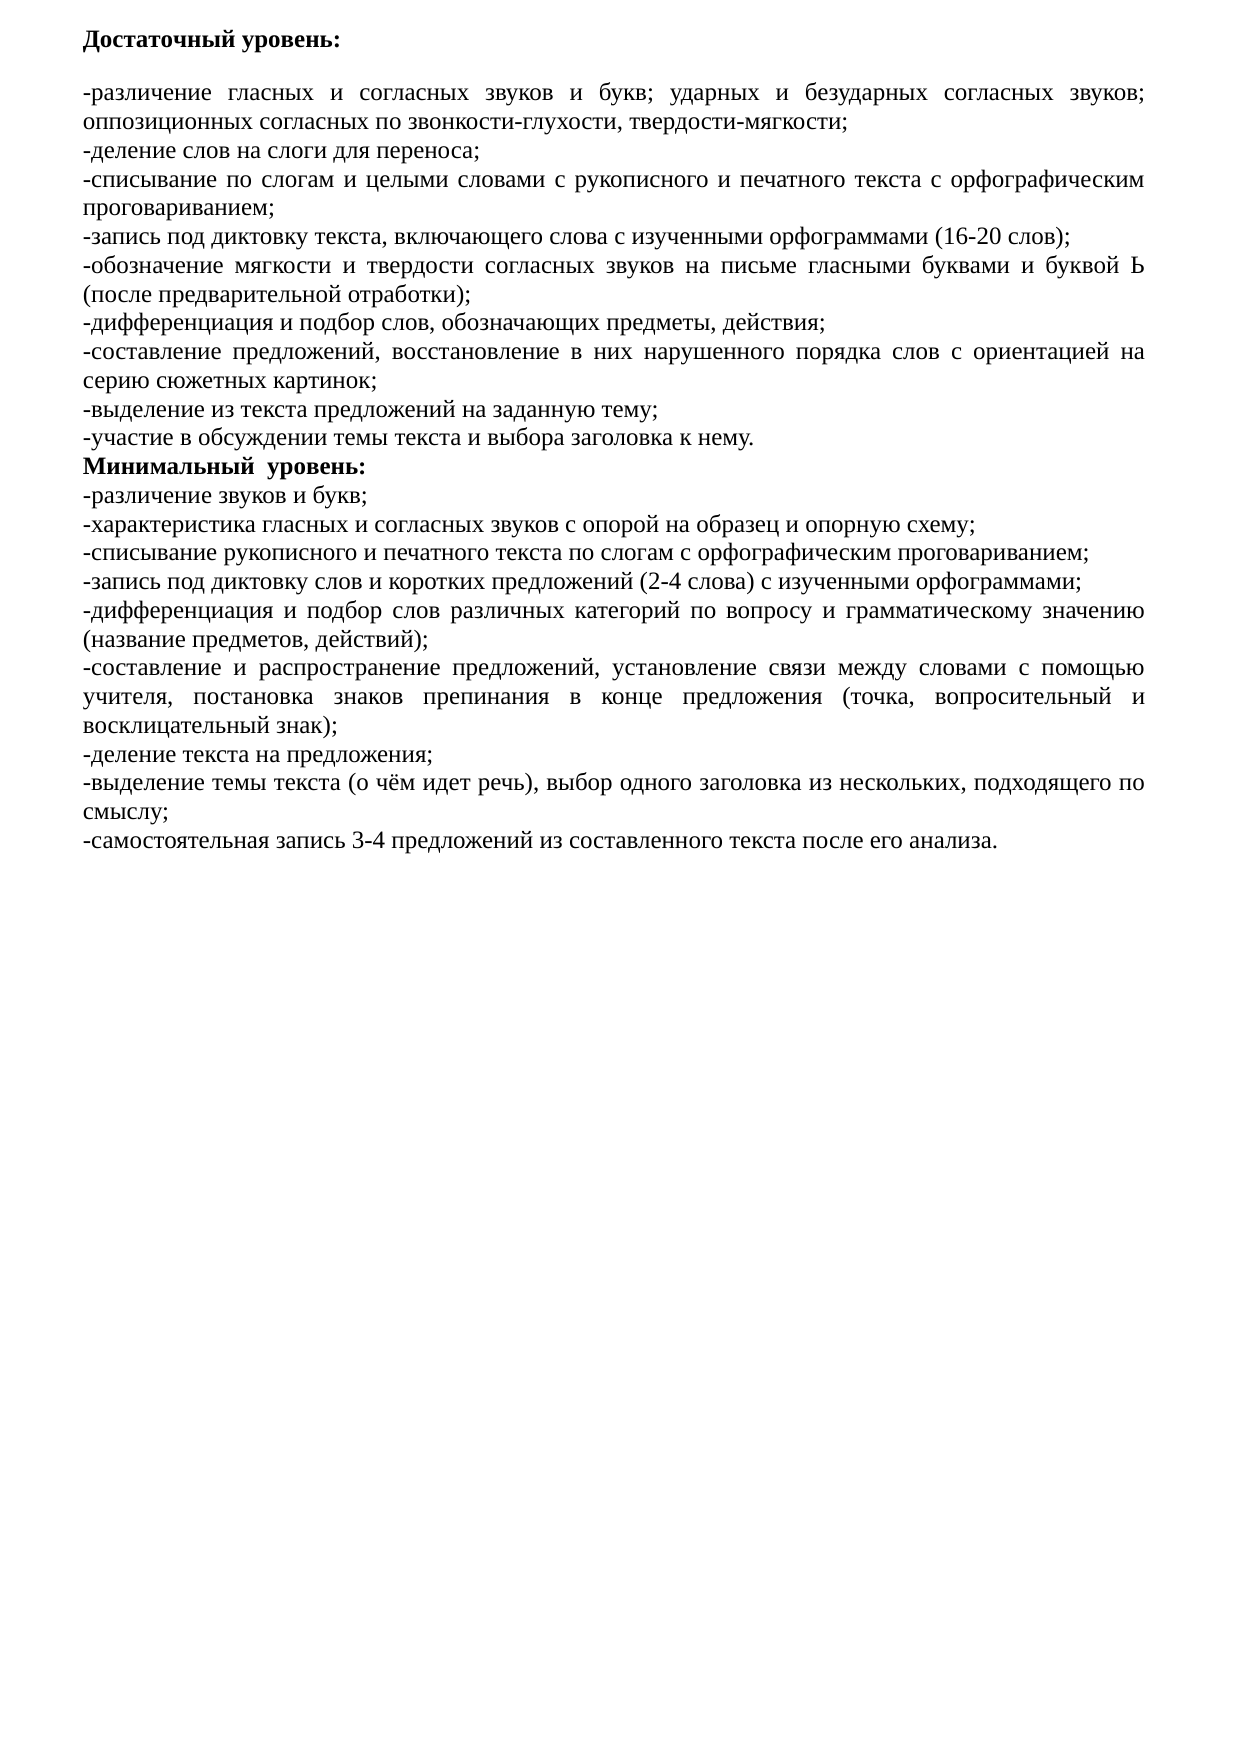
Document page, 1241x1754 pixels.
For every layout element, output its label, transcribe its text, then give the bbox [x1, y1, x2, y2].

text -деление текста на предложения; [83, 739, 1146, 767]
text -запись под диктовку слов и коротких предложений (2-4 слова) с изученными орфограммами; [83, 566, 1146, 595]
text -списывание по слогам и целыми словами с рукописного и печатного текста с орфографическим проговариванием; [83, 164, 1146, 221]
text -составление предложений, восстановление в них нарушенного порядка слов с ориентацией на серию сюжетных картинок; [83, 336, 1146, 394]
text Минимальный уровень: [83, 451, 1146, 480]
text -дифференциация и подбор слов, обозначающих предметы, действия; [83, 307, 1146, 336]
text -дифференциация и подбор слов различных категорий по вопросу и грамматическому значению (название предметов, действий); [83, 595, 1146, 652]
text -запись под диктовку текста, включающего слова с изученными орфограммами (16-20 слов); [83, 221, 1146, 250]
text -обозначение мягкости и твердости согласных звуков на письме гласными буквами и буквой Ь (после предварительной отработки); [83, 250, 1146, 307]
text -выделение из текста предложений на заданную тему; [83, 394, 1146, 422]
text -составление и распространение предложений, установление связи между словами с помощью учителя, постановка знаков препинания в конце предложения (точка, вопросительный и восклицательный знак); [83, 652, 1146, 739]
text Достаточный уровень: [83, 24, 1146, 52]
text -выделение темы текста (о чём идет речь), выбор одного заголовка из нескольких, подходящего по смыслу; [83, 767, 1146, 825]
text -различение звуков и букв; [83, 480, 1146, 509]
text -характеристика гласных и согласных звуков с опорой на образец и опорную схему; [83, 509, 1146, 537]
text -списывание рукописного и печатного текста по слогам с орфографическим проговариванием; [83, 537, 1146, 566]
text -участие в обсуждении темы текста и выбора заголовка к нему. [83, 422, 1146, 451]
text -различение гласных и согласных звуков и букв; ударных и безударных согласных звуков; оппозиционных согласных по звонкости-глухости, твердости-мягкости; [83, 77, 1146, 135]
text -самостоятельная запись 3-4 предложений из составленного текста после его анализа. [83, 825, 1146, 854]
text -деление слов на слоги для переноса; [83, 135, 1146, 164]
